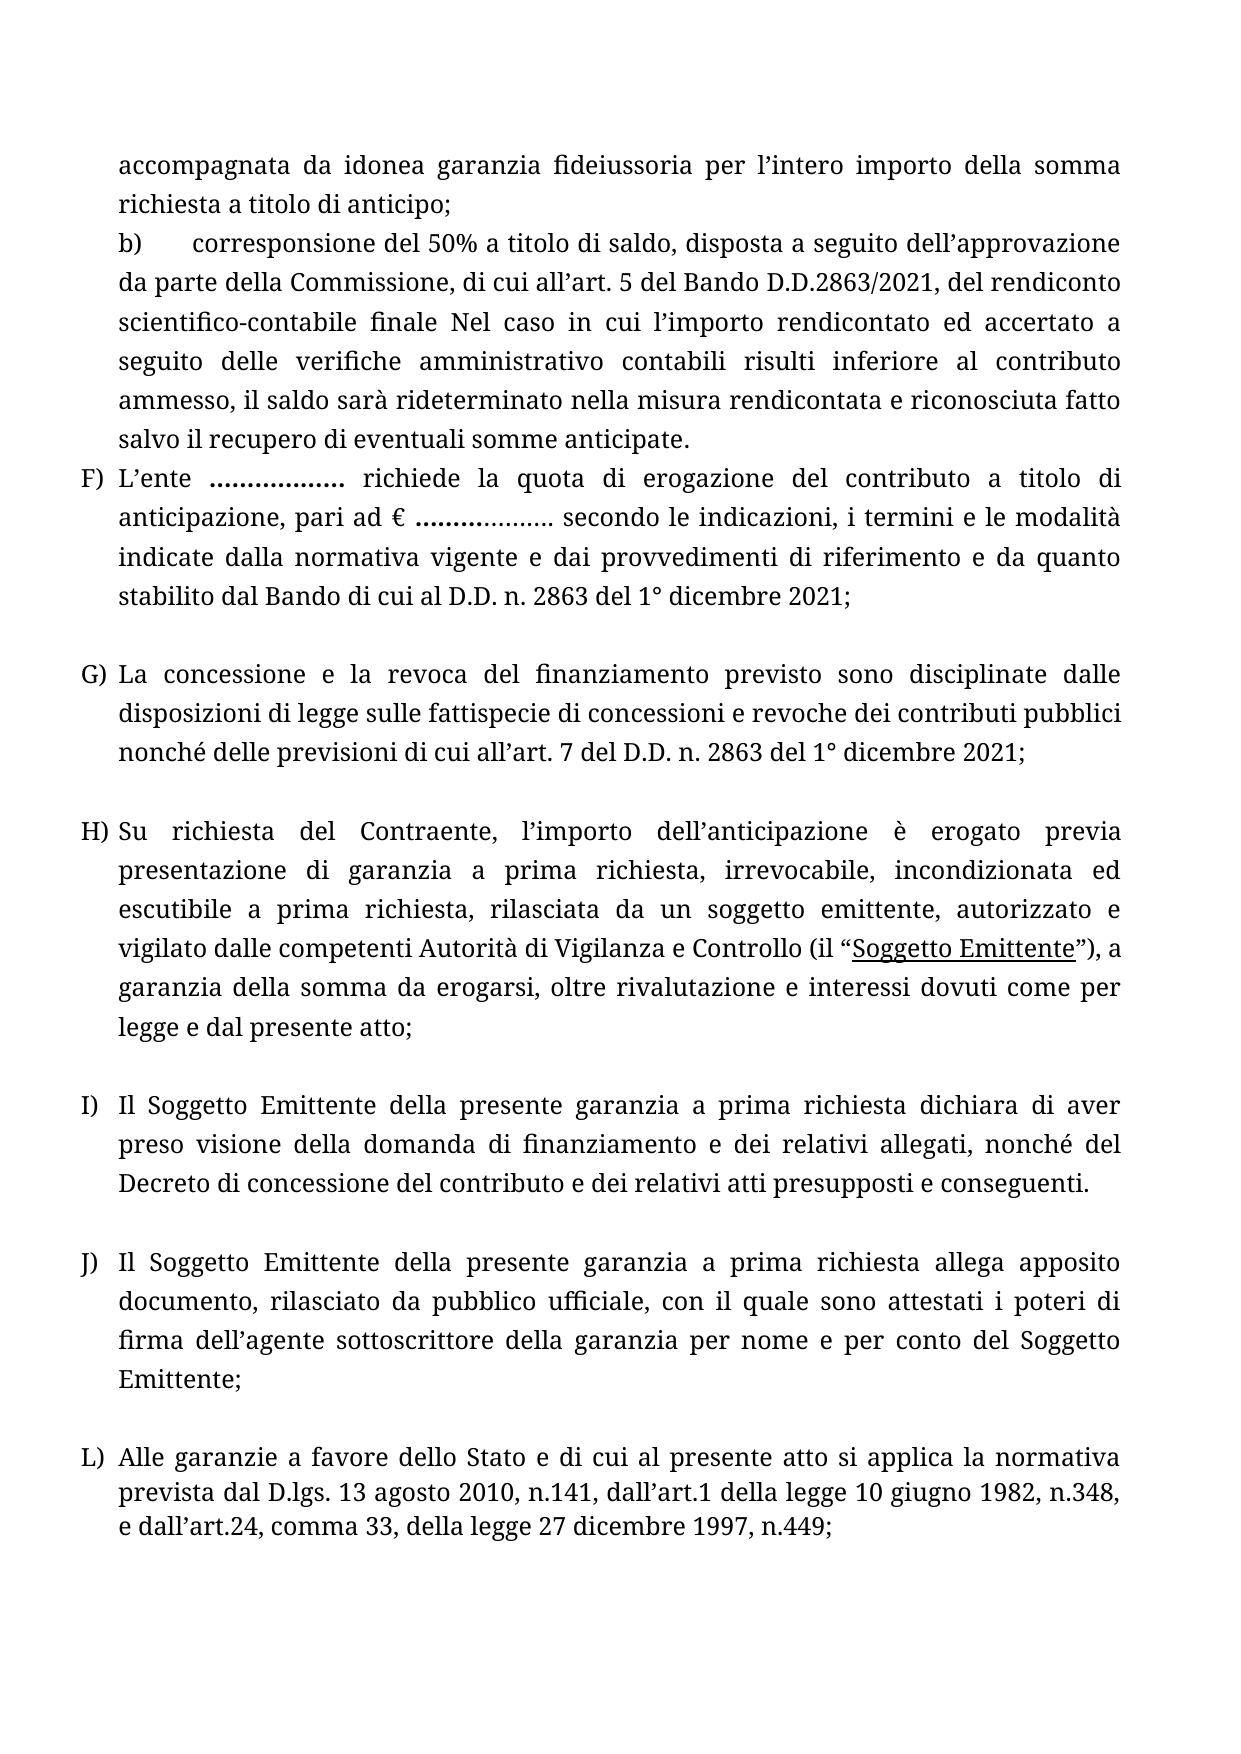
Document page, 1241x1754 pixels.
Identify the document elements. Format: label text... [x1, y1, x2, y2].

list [118, 148, 1122, 221]
list Su richiesta del Contraente, l’importo dell’anticipazione è erogato previa presentazione di garanzia a prima richiesta, irrevocabile, incondizionata ed escutibile a prima richiesta, rilasciata da un soggetto emittente, autorizzato e vigilato dalle competenti Autorità di Vigilanza e Controllo (il “Soggetto Emittente”), a garanzia della somma da erogarsi, oltre rivalutazione e interessi dovuti come per legge e dal presente atto; [81, 813, 1122, 1043]
list L’ente ……………… richiede la quota di erogazione del contributo a titolo di anticipazione, pari ad € ………………. secondo le indicazioni, i termini e le modalità indicate dalla normativa vigente e dai provvedimenti di riferimento e da quanto stabilito dal Bando di cui al D.D. n. 2863 del 1° dicembre 2021; [81, 461, 1122, 612]
list La concessione e la revoca del finanziamento previsto sono disciplinate dalle disposizioni di legge sulle fattispecie di concessioni e revoche dei contributi pubblici nonché delle previsioni di cui all’art. 7 del D.D. n. 2863 del 1° dicembre 2021; [81, 657, 1122, 769]
list Il Soggetto Emittente della presente garanzia a prima richiesta dichiara di aver preso visione della domanda di finanziamento e dei relativi allegati, nonché del Decreto di concessione del contributo e dei relativi atti presupposti e conseguenti. [81, 1088, 1122, 1200]
list Alle garanzie a favore dello Stato e di cui al presente atto si applica la normativa prevista dal D.lgs. 13 agosto 2010, n.141, dall’art.1 della legge 10 giugno 1982, n.348, e dall’art.24, comma 33, della legge 27 dicembre 1997, n.449; [81, 1440, 1122, 1542]
list Il Soggetto Emittente della presente garanzia a prima richiesta allega apposito documento, rilasciato da pubblico ufficiale, con il quale sono attestati i poteri di firma dell’agente sottoscrittore della garanzia per nome e per conto del Soggetto Emittente; [81, 1244, 1122, 1396]
list corresponsione del 50% a titolo di saldo, disposta a seguito dell’approvazione da parte della Commissione, di cui all’art. 5 del Bando D.D.2863/2021, del rendiconto scientifico-contabile finale Nel caso in cui l’importo rendicontato ed accertato a seguito delle verifiche amministrativo contabili risulti inferiore al contributo ammesso, il saldo sarà rideterminato nella misura rendicontata e riconosciuta fatto salvo il recupero di eventuali somme anticipate. [118, 226, 1122, 456]
